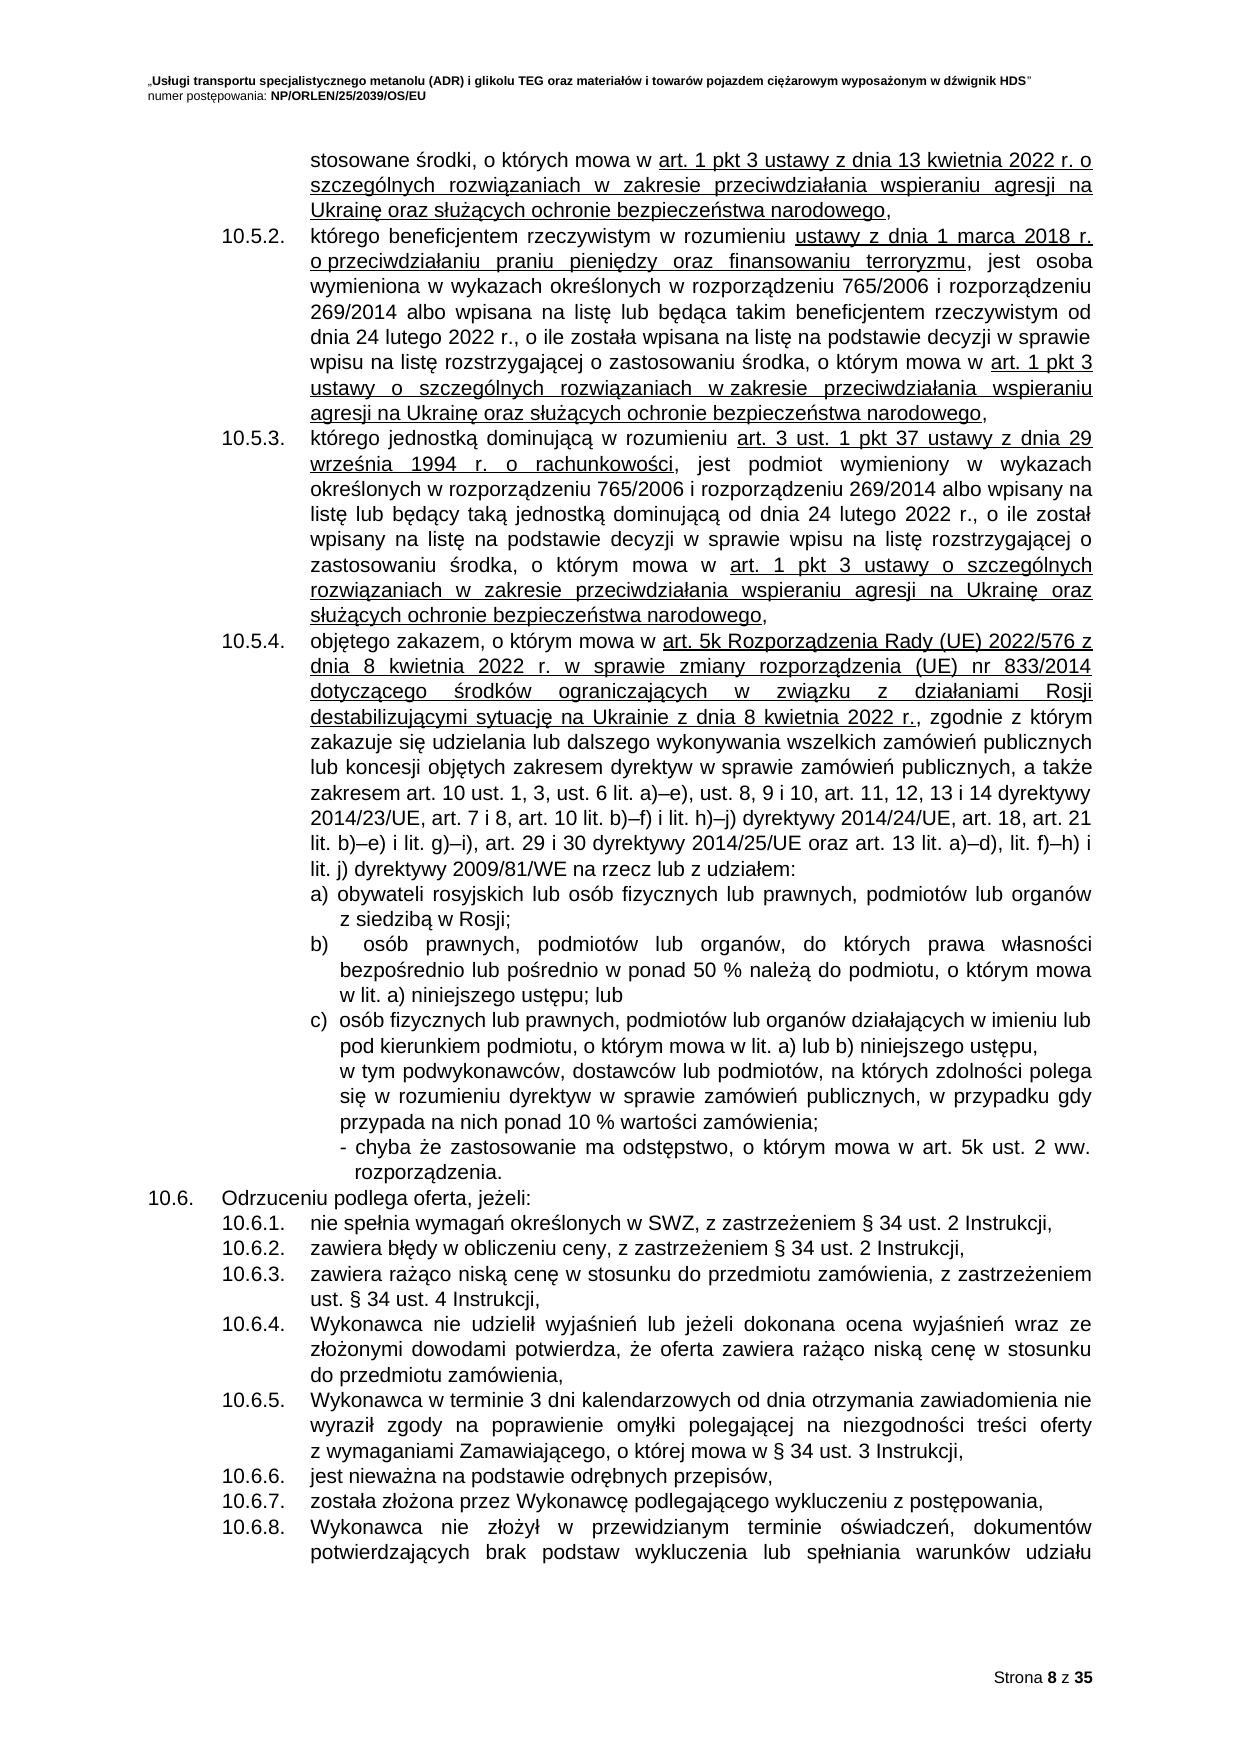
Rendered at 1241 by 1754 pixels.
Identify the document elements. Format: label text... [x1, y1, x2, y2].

list objętego zakazem, o którym mowa w art. 5k Rozporządzenia Rady (UE) 2022/576 z dnia 8 kwietnia 2022 r. w sprawie zmiany rozporządzenia (UE) nr 833/2014 dotyczącego środków ograniczających w związku z działaniami Rosji destabilizującymi sytuację na Ukrainie z dnia 8 kwietnia 2022 r., zgodnie z którym zakazuje się udzielania lub dalszego wykonywania wszelkich zamówień publicznych lub koncesji objętych zakresem dyrektyw w sprawie zamówień publicznych, a także zakresem art. 10 ust. 1, 3, ust. 6 lit. a)–e), ust. 8, 9 i 10, art. 11, 12, 13 i 14 dyrektywy 2014/23/UE, art. 7 i 8, art. 10 lit. b)–f) i lit. h)–j) dyrektywy 2014/24/UE, art. 18, art. 21 lit. b)–e) i lit. g)–i), art. 29 i 30 dyrektywy 2014/25/UE oraz art. 13 lit. a)–d), lit. f)–h) i lit. j) dyrektywy 2009/81/WE na rzecz lub z udziałem: [221, 628, 1093, 880]
list b) osób prawnych, podmiotów lub organów, do których prawa własności bezpośrednio lub pośrednio w ponad 50 % należą do podmiotu, o którym mowa w lit. a) niniejszego ustępu; lub [310, 932, 1093, 1007]
list została złożona przez Wykonawcę podlegającego wykluczeniu z postępowania, [222, 1489, 1093, 1513]
list Wykonawca nie udzielił wyjaśnień lub jeżeli dokonana ocena wyjaśnień wraz ze złożonymi dowodami potwierdza, że oferta zawiera rażąco niską cenę w stosunku do przedmiotu zamówienia, [222, 1312, 1093, 1387]
list a) obywateli rosyjskich lub osób fizycznych lub prawnych, podmiotów lub organów z siedzibą w Rosji; [310, 882, 1093, 931]
list Odrzuceniu podlega oferta, jeżeli: [148, 1185, 1093, 1209]
list zawiera błędy w obliczeniu ceny, z zastrzeżeniem § 34 ust. 2 Instrukcji, [222, 1236, 1093, 1260]
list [222, 1514, 1093, 1564]
list Wykonawca w terminie 3 dni kalendarzowych od dnia otrzymania zawiadomienia nie wyraził zgody na poprawienie omyłki polegającej na niezgodności treści oferty z wymaganiami Zamawiającego, o której mowa w § 34 ust. 3 Instrukcji, [222, 1388, 1093, 1462]
list nie spełnia wymagań określonych w SWZ, z zastrzeżeniem § 34 ust. 2 Instrukcji, [222, 1211, 1093, 1235]
list jest nieważna na podstawie odrębnych przepisów, [222, 1464, 1093, 1488]
list w tym podwykonawców, dostawców lub podmiotów, na których zdolności polega się w rozumieniu dyrektyw w sprawie zamówień publicznych, w przypadku gdy przypada na nich ponad 10 % wartości zamówienia; [339, 1059, 1093, 1133]
list - chyba że zastosowanie ma odstępstwo, o którym mowa w art. 5k ust. 2 ww. rozporządzenia. [339, 1135, 1093, 1184]
list c) osób fizycznych lub prawnych, podmiotów lub organów działających w imieniu lub pod kierunkiem podmiotu, o którym mowa w lit. a) lub b) niniejszego ustępu, [310, 1008, 1093, 1057]
list którego jednostką dominującą w rozumieniu art. 3 ust. 1 pkt 37 ustawy z dnia 29 września 1994 r. o rachunkowości, jest podmiot wymieniony w wykazach określonych w rozporządzeniu 765/2006 i rozporządzeniu 269/2014 albo wpisany na listę lub będący taką jednostką dominującą od dnia 24 lutego 2022 r., o ile został wpisany na listę na podstawie decyzji w sprawie wpisu na listę rozstrzygającej o zastosowaniu środka, o którym mowa w art. 1 pkt 3 ustawy o szczególnych rozwiązaniach w zakresie przeciwdziałania wspieraniu agresji na Ukrainę oraz służących ochronie bezpieczeństwa narodowego, [221, 426, 1093, 627]
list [221, 148, 1093, 222]
list zawiera rażąco niską cenę w stosunku do przedmiotu zamówienia, z zastrzeżeniem ust. § 34 ust. 4 Instrukcji, [222, 1261, 1093, 1311]
list którego beneficjentem rzeczywistym w rozumieniu ustawy z dnia 1 marca 2018 r. o przeciwdziałaniu praniu pieniędzy oraz finansowaniu terroryzmu, jest osoba wymieniona w wykazach określonych w rozporządzeniu 765/2006 i rozporządzeniu 269/2014 albo wpisana na listę lub będąca takim beneficjentem rzeczywistym od dnia 24 lutego 2022 r., o ile została wpisana na listę na podstawie decyzji w sprawie wpisu na listę rozstrzygającej o zastosowaniu środka, o którym mowa w art. 1 pkt 3 ustawy o szczególnych rozwiązaniach w zakresie przeciwdziałania wspieraniu agresji na Ukrainę oraz służących ochronie bezpieczeństwa narodowego, [221, 223, 1093, 425]
